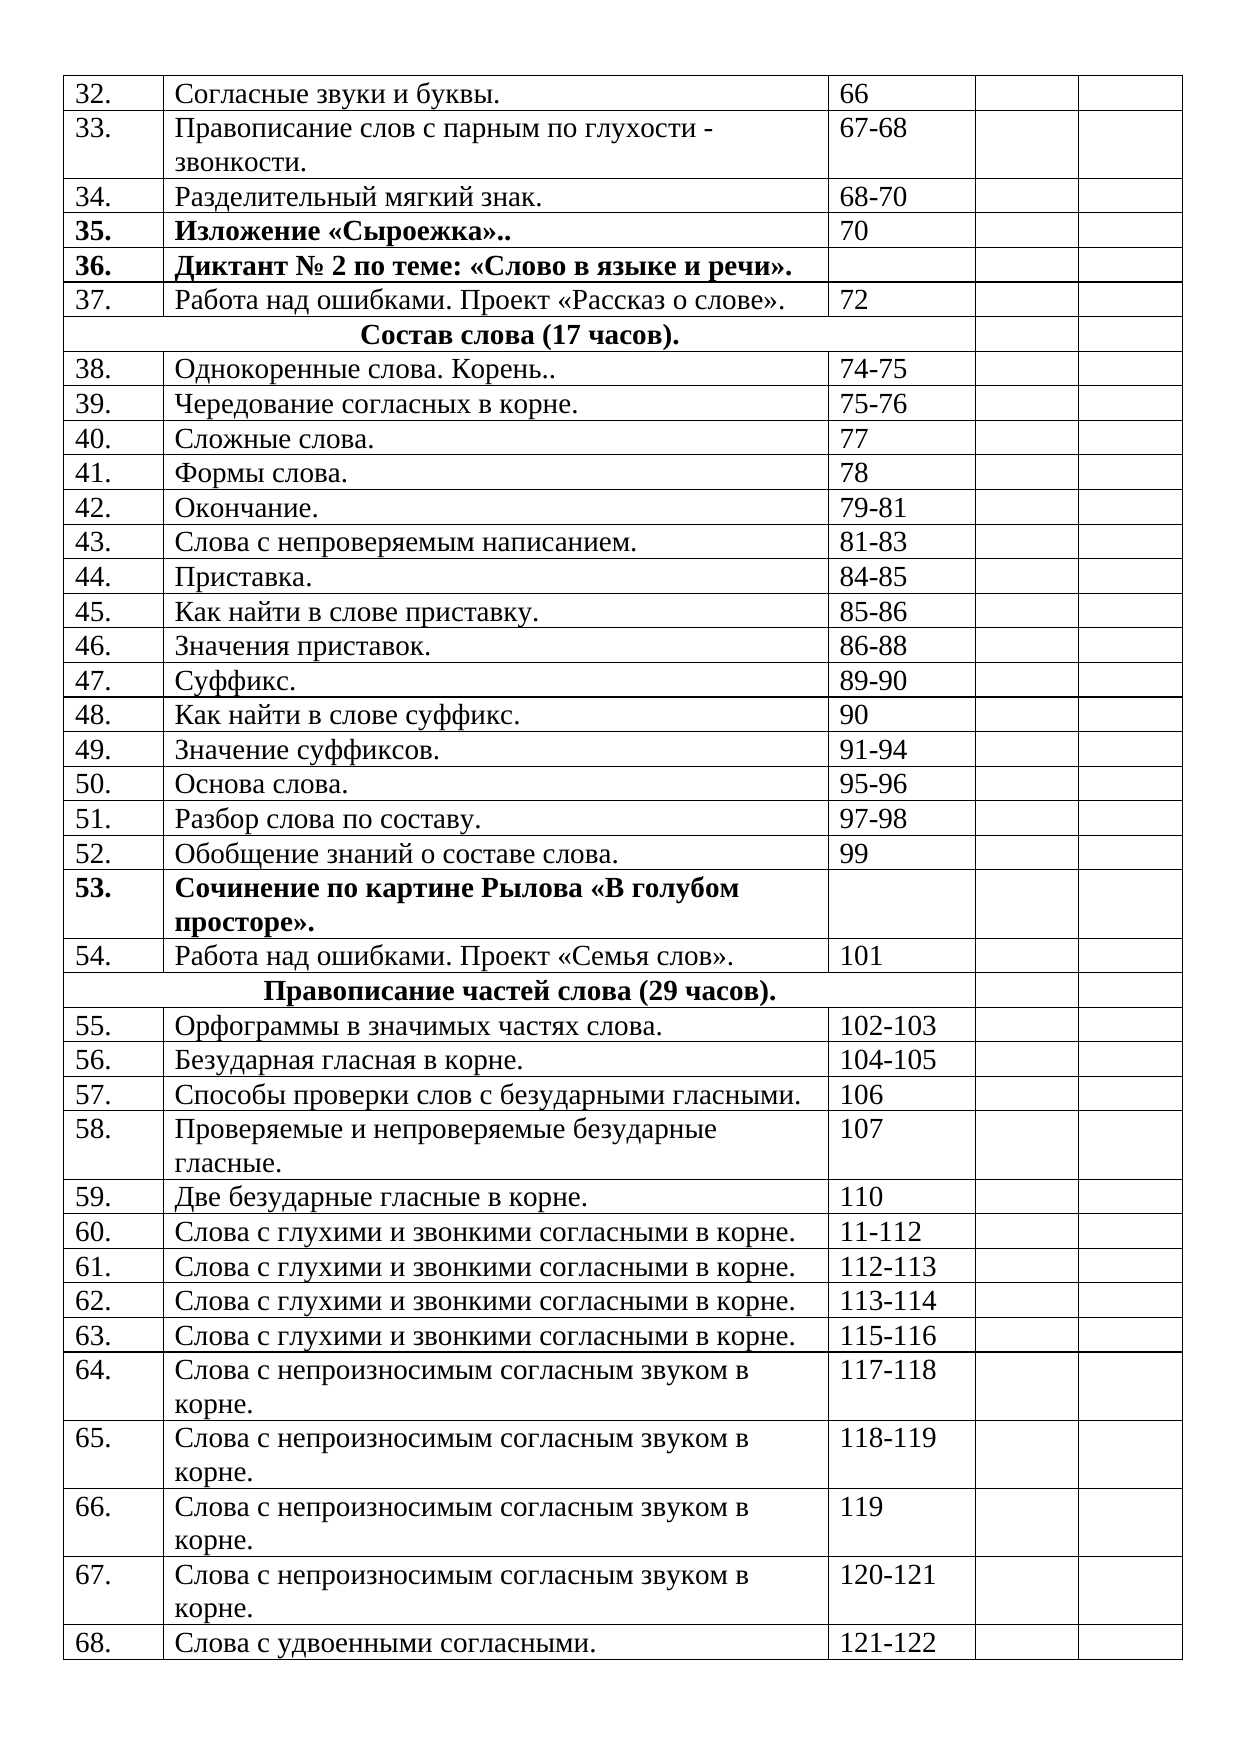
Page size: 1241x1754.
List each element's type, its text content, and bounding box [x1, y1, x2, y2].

table_cell [976, 1353, 1078, 1419]
table_cell 39. [64, 386, 163, 420]
table_cell 50. [64, 767, 163, 800]
table_cell 85-86 [829, 594, 975, 627]
table_cell 112-113 [829, 1249, 975, 1282]
table_cell 75-76 [829, 386, 975, 420]
table_cell [976, 594, 1078, 627]
table_cell [1079, 1318, 1182, 1351]
table_cell [976, 1042, 1078, 1076]
table_cell 89-90 [829, 663, 975, 696]
table_cell [976, 76, 1078, 109]
table_cell Сложные слова. [164, 421, 828, 454]
table_cell 107 [829, 1111, 975, 1178]
table_cell Как найти в слове суффикс. [164, 698, 828, 731]
table_cell 86-88 [829, 628, 975, 662]
table_cell Правописание слов с парным по глухости - звонкости. [164, 111, 828, 178]
table_cell Способы проверки слов с безударными гласными. [164, 1077, 828, 1110]
table_cell 68. [64, 1625, 163, 1658]
table_cell [1079, 1042, 1182, 1076]
table_cell [1079, 1249, 1182, 1282]
table_cell 38. [64, 352, 163, 385]
table_cell [1079, 973, 1182, 1007]
table_cell Слова с непроизносимым согласным звуком в корне. [164, 1353, 828, 1419]
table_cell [164, 1625, 828, 1658]
table_cell [1079, 698, 1182, 731]
table_cell 33. [64, 111, 163, 178]
table_cell [1079, 352, 1182, 385]
table_cell 117-118 [829, 1353, 975, 1419]
table_cell Слова с непроизносимым согласным звуком в корне. [164, 1489, 828, 1556]
table_cell Слова с глухими и звонкими согласными в корне. [164, 1318, 828, 1351]
table_cell 118-119 [829, 1421, 975, 1488]
table_cell [1079, 76, 1182, 109]
table_cell 51. [64, 801, 163, 835]
table_cell 60. [64, 1214, 163, 1248]
table_cell 110 [829, 1180, 975, 1213]
table_cell [976, 386, 1078, 420]
table_cell 53. [64, 870, 163, 937]
table_cell 54. [64, 939, 163, 972]
table_cell [1079, 801, 1182, 835]
table_cell Слова с непроверяемым написанием. [164, 525, 828, 558]
table_cell 99 [829, 836, 975, 869]
table_cell 63. [64, 1318, 163, 1351]
table_cell [1079, 525, 1182, 558]
table_cell 119 [829, 1489, 975, 1556]
table_cell Слова с непроизносимым согласным звуком в корне. [164, 1421, 828, 1488]
table_cell Разделительный мягкий знак. [164, 179, 828, 212]
table_cell 55. [64, 1008, 163, 1041]
table_cell Состав слова (17 часов). [64, 317, 975, 351]
table_cell [976, 663, 1078, 696]
table_cell 43. [64, 525, 163, 558]
table_cell 97-98 [829, 801, 975, 835]
table_cell Основа слова. [164, 767, 828, 800]
table_cell 101 [829, 939, 975, 972]
table_cell [1079, 455, 1182, 489]
table_cell 37. [64, 283, 163, 316]
table_cell [976, 1318, 1078, 1351]
table_cell [1079, 767, 1182, 800]
table_cell Диктант № 2 по теме: «Слово в языке и речи». [164, 248, 828, 281]
table_cell [1079, 248, 1182, 281]
table_cell 58. [64, 1111, 163, 1178]
table_cell 67-68 [829, 111, 975, 178]
table_cell [976, 939, 1078, 972]
table_cell Формы слова. [164, 455, 828, 489]
table_cell Работа над ошибками. Проект «Рассказ о слове». [164, 283, 828, 316]
table_cell [1079, 490, 1182, 523]
table_cell 36. [64, 248, 163, 281]
table_cell [976, 836, 1078, 869]
table_cell 77 [829, 421, 975, 454]
table_cell [976, 732, 1078, 766]
table_cell [976, 1283, 1078, 1317]
table_cell Правописание частей слова (29 часов). [64, 973, 975, 1007]
table_cell [829, 870, 975, 937]
table_cell Изложение «Сыроежка».. [164, 213, 828, 247]
table_cell Значение суффиксов. [164, 732, 828, 766]
table_cell 78 [829, 455, 975, 489]
table_cell 49. [64, 732, 163, 766]
table_cell 70 [829, 213, 975, 247]
table_cell 67. [64, 1557, 163, 1624]
table_cell 90 [829, 698, 975, 731]
table_cell 68-70 [829, 179, 975, 212]
table_cell [976, 1249, 1078, 1282]
table_cell Разбор слова по составу. [164, 801, 828, 835]
table_cell [1079, 1180, 1182, 1213]
table_cell [976, 317, 1078, 351]
table_cell 40. [64, 421, 163, 454]
table_cell Две безударные гласные в корне. [164, 1180, 828, 1213]
table_cell Согласные звуки и буквы. [164, 76, 828, 109]
table_cell [976, 628, 1078, 662]
table_cell 47. [64, 663, 163, 696]
table_cell [1079, 213, 1182, 247]
table_cell [976, 767, 1078, 800]
table_cell 66 [829, 76, 975, 109]
table_cell [976, 352, 1078, 385]
table_cell [976, 1008, 1078, 1041]
table_cell [1079, 283, 1182, 316]
table_cell 34. [64, 179, 163, 212]
table_cell [976, 973, 1078, 1007]
table_cell Слова с глухими и звонкими согласными в корне. [164, 1249, 828, 1282]
table_cell 56. [64, 1042, 163, 1076]
table_cell [1079, 594, 1182, 627]
table_cell [976, 455, 1078, 489]
table_cell [976, 698, 1078, 731]
table_cell [1079, 1489, 1182, 1556]
table_cell [1079, 1557, 1182, 1624]
table_cell Слова с глухими и звонкими согласными в корне. [164, 1283, 828, 1317]
table_cell Чередование согласных в корне. [164, 386, 828, 420]
table_cell 115-116 [829, 1318, 975, 1351]
table_cell [1079, 1111, 1182, 1178]
table_cell Приставка. [164, 559, 828, 593]
table_cell Значения приставок. [164, 628, 828, 662]
table_cell [976, 525, 1078, 558]
table_cell 84-85 [829, 559, 975, 593]
table_cell 35. [64, 213, 163, 247]
table_cell [1079, 939, 1182, 972]
table_cell [976, 1625, 1078, 1658]
table_cell [976, 213, 1078, 247]
table_cell 106 [829, 1077, 975, 1110]
table_cell Окончание. [164, 490, 828, 523]
table_cell [976, 1077, 1078, 1110]
table_cell [1079, 179, 1182, 212]
table_cell 81-83 [829, 525, 975, 558]
table_cell 102-103 [829, 1008, 975, 1041]
table_cell 62. [64, 1283, 163, 1317]
table_cell [976, 1111, 1078, 1178]
table_cell [976, 1421, 1078, 1488]
table_cell Слова с глухими и звонкими согласными в корне. [164, 1214, 828, 1248]
table_cell [1079, 386, 1182, 420]
table_cell [976, 421, 1078, 454]
table_cell [1079, 317, 1182, 351]
table_cell 104-105 [829, 1042, 975, 1076]
table_cell Как найти в слове приставку. [164, 594, 828, 627]
table_cell [1079, 1625, 1182, 1658]
table_cell [1079, 1214, 1182, 1248]
table_cell Безударная гласная в корне. [164, 1042, 828, 1076]
table_cell [976, 179, 1078, 212]
table_cell [976, 559, 1078, 593]
table_cell [1079, 1008, 1182, 1041]
table_cell 66. [64, 1489, 163, 1556]
table_cell 48. [64, 698, 163, 731]
table_cell [1079, 1421, 1182, 1488]
table_cell 113-114 [829, 1283, 975, 1317]
table_cell Работа над ошибками. Проект «Семья слов». [164, 939, 828, 972]
table_cell [976, 1557, 1078, 1624]
table_cell 11-112 [829, 1214, 975, 1248]
table_cell Орфограммы в значимых частях слова. [164, 1008, 828, 1041]
table_cell 120-121 [829, 1557, 975, 1624]
table_cell [976, 870, 1078, 937]
table_cell [1079, 628, 1182, 662]
table_cell 91-94 [829, 732, 975, 766]
table_cell [1079, 421, 1182, 454]
table_cell [976, 1489, 1078, 1556]
table_cell 121-122 [829, 1625, 975, 1658]
table_cell [976, 248, 1078, 281]
table_cell 64. [64, 1353, 163, 1419]
table_cell [1079, 663, 1182, 696]
table_cell Сочинение по картине Рылова «В голубом просторе». [164, 870, 828, 937]
table_cell [976, 283, 1078, 316]
table_cell Слова с непроизносимым согласным звуком в корне. [164, 1557, 828, 1624]
table_cell 74-75 [829, 352, 975, 385]
table_cell 57. [64, 1077, 163, 1110]
table_cell 46. [64, 628, 163, 662]
table_cell [1079, 732, 1182, 766]
table_cell [1079, 559, 1182, 593]
table_cell Обобщение знаний о составе слова. [164, 836, 828, 869]
table_cell [976, 490, 1078, 523]
table_cell [1079, 870, 1182, 937]
table_cell 95-96 [829, 767, 975, 800]
table_cell 44. [64, 559, 163, 593]
table_cell [1079, 1283, 1182, 1317]
table_cell [1079, 836, 1182, 869]
table_cell [1079, 111, 1182, 178]
table_cell 41. [64, 455, 163, 489]
table_cell [976, 111, 1078, 178]
table_cell 32. [64, 76, 163, 109]
table_cell 61. [64, 1249, 163, 1282]
table_cell [976, 1180, 1078, 1213]
table_cell 59. [64, 1180, 163, 1213]
table_cell 72 [829, 283, 975, 316]
table_cell 79-81 [829, 490, 975, 523]
table_cell [1079, 1077, 1182, 1110]
table_cell 45. [64, 594, 163, 627]
table_cell 52. [64, 836, 163, 869]
table_cell [829, 248, 975, 281]
table_cell [976, 1214, 1078, 1248]
table_cell [1079, 1353, 1182, 1419]
table_cell Однокоренные слова. Корень.. [164, 352, 828, 385]
table_cell Суффикс. [164, 663, 828, 696]
table_cell 42. [64, 490, 163, 523]
table_cell Проверяемые и непроверяемые безударные гласные. [164, 1111, 828, 1178]
table_cell [976, 801, 1078, 835]
table_cell 65. [64, 1421, 163, 1488]
